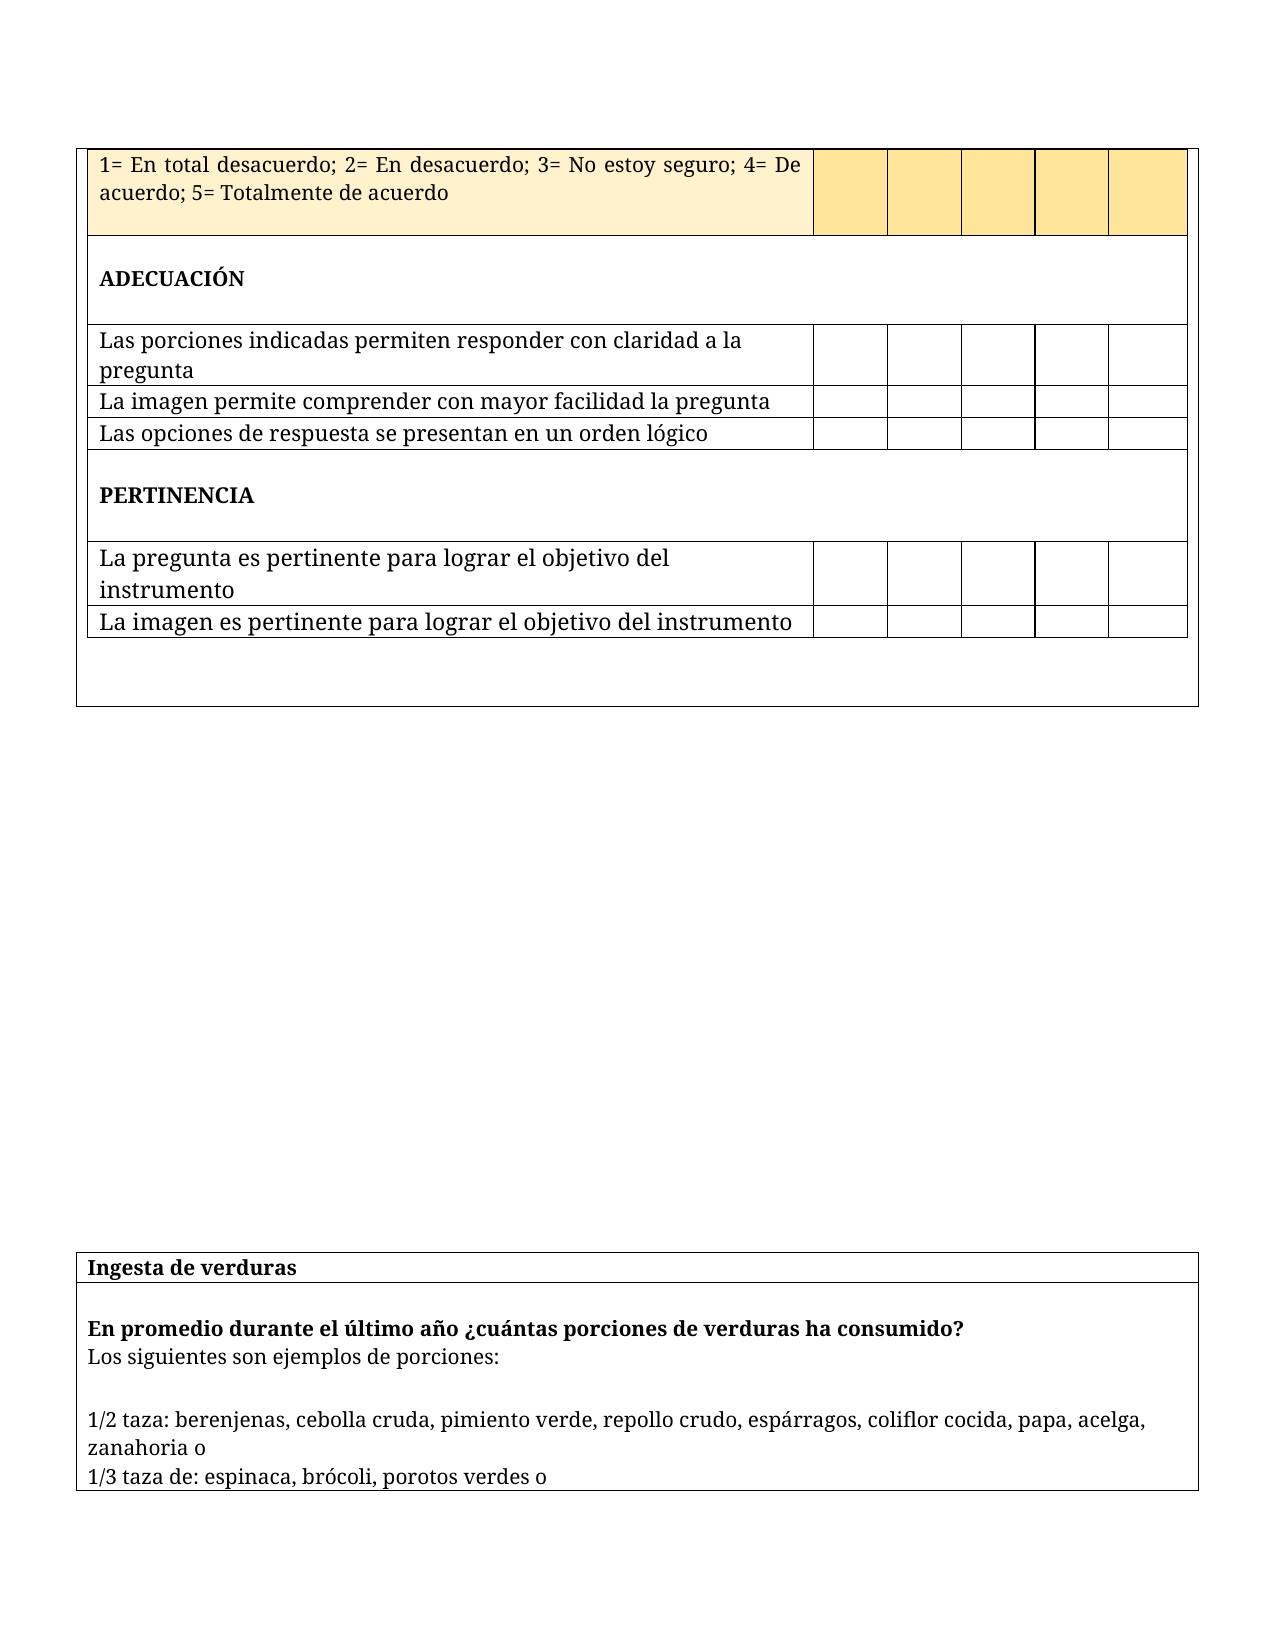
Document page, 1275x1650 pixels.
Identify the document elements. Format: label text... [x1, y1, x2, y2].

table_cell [77, 149, 1198, 706]
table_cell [77, 1283, 1198, 1490]
table_header Ingesta de verduras [77, 1253, 1198, 1282]
